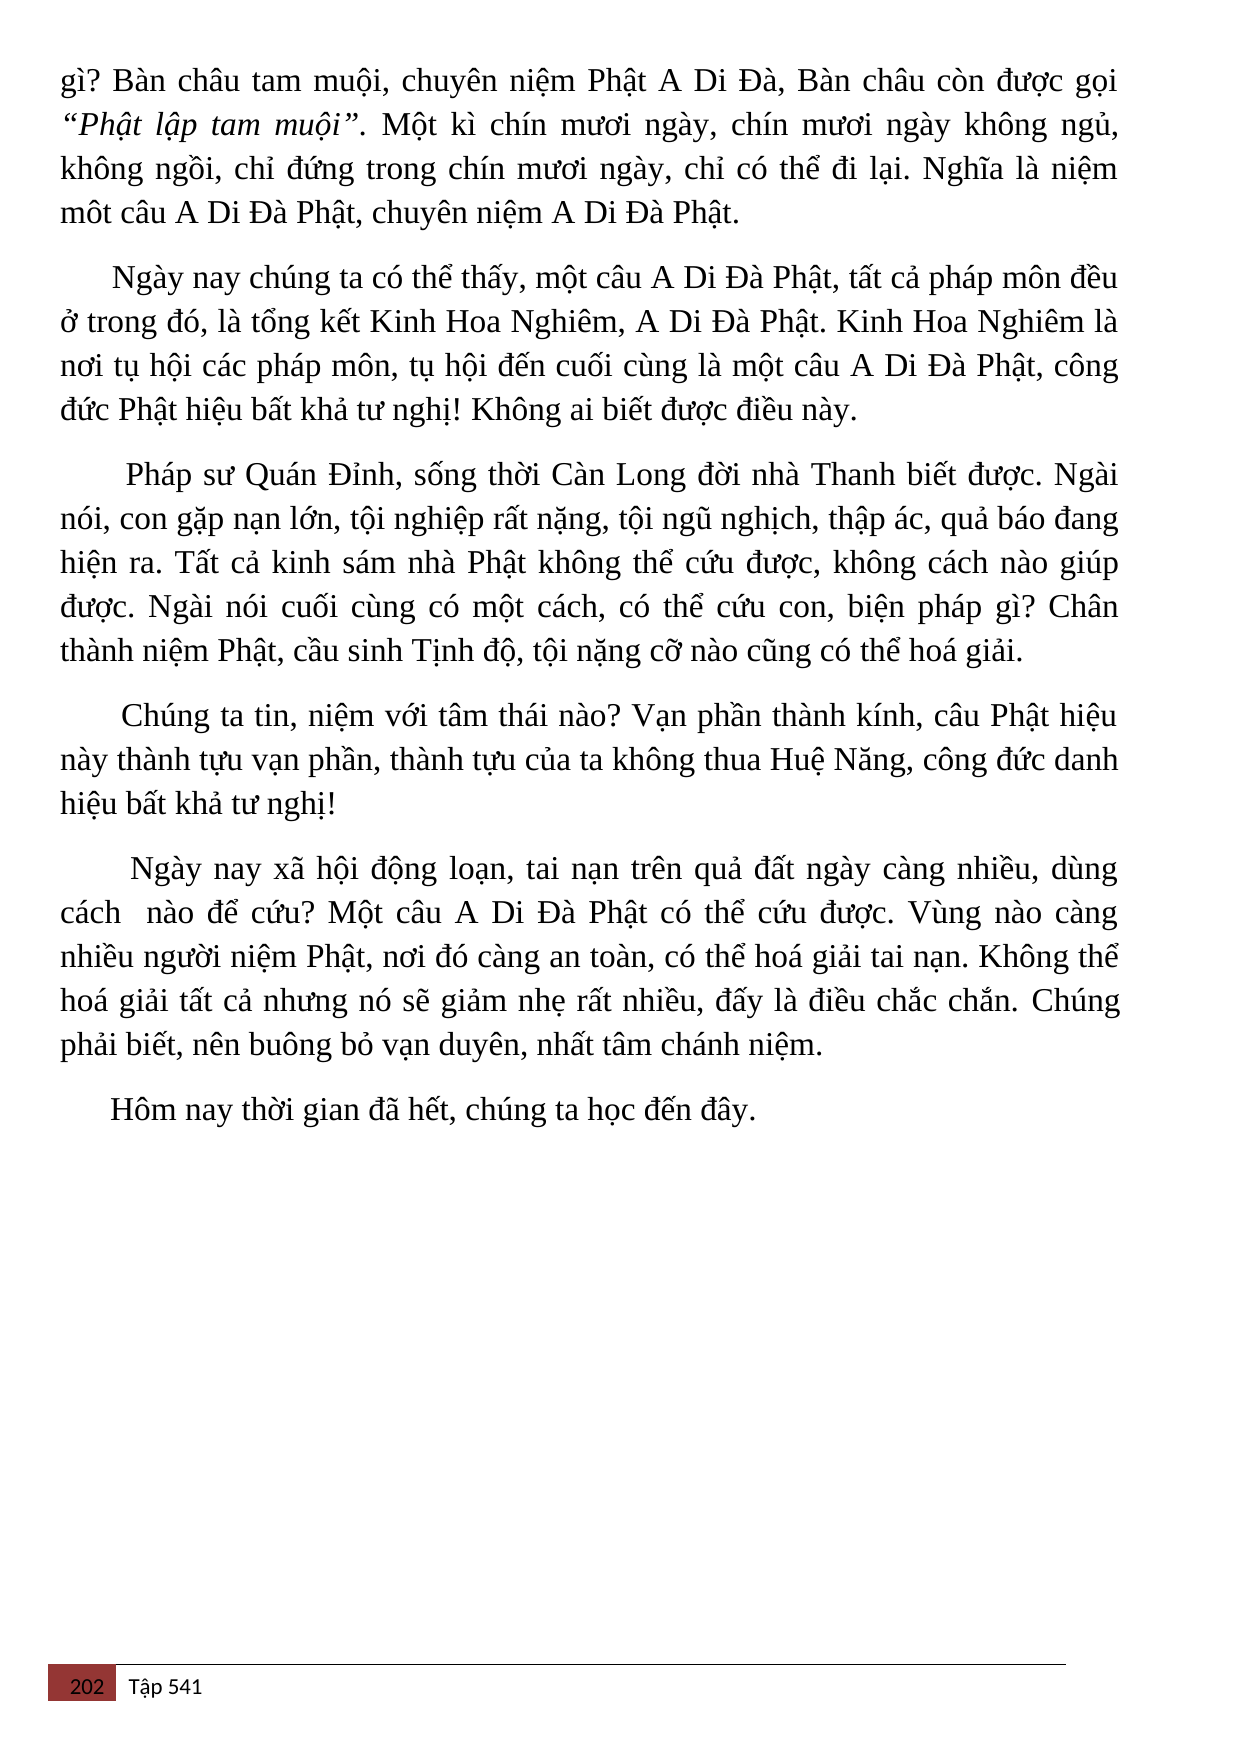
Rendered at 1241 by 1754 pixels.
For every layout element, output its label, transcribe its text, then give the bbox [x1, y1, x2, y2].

text Chúng ta tin, niệm với tâm thái nào? Vạn phần thành kính, câu Phật hiệu này thành tựu vạn phần, thành tựu của ta không thua Huệ Năng, công đức danh hiệu bất khả tư nghị! [60, 695, 1120, 822]
text Ngày nay xã hội động loạn, tai nạn trên quả đất ngày càng nhiều, dùng cách nào để cứu? Một câu A Di Đà Phật có thể cứu được. Vùng nào càng nhiều người niệm Phật, nơi đó càng an toàn, có thể hoá giải tai nạn. Không thể hoá giải tất cả nhưng nó sẽ giảm nhẹ rất nhiều, đấy là điều chắc chắn. Chúng phải biết, nên buông bỏ vạn duyên, nhất tâm chánh niệm. [60, 848, 1120, 1063]
text Ngày nay chúng ta có thể thấy, một câu A Di Đà Phật, tất cả pháp môn đều ở trong đó, là tổng kết Kinh Hoa Nghiêm, A Di Đà Phật. Kinh Hoa Nghiêm là nơi tụ hội các pháp môn, tụ hội đến cuối cùng là một câu A Di Đà Phật, công đức Phật hiệu bất khả tư nghị! Không ai biết được điều này. [60, 257, 1120, 428]
text Pháp sư Quán Đỉnh, sống thời Càn Long đời nhà Thanh biết được. Ngài nói, con gặp nạn lớn, tội nghiệp rất nặng, tội ngũ nghịch, thập ác, quả báo đang hiện ra. Tất cả kinh sám nhà Phật không thể cứu được, không cách nào giúp được. Ngài nói cuối cùng có một cách, có thể cứu con, biện pháp gì? Chân thành niệm Phật, cầu sinh Tịnh độ, tội nặng cỡ nào cũng có thể hoá giải. [60, 454, 1120, 669]
text Hôm nay thời gian đã hết, chúng ta học đến đây. [60, 1089, 1120, 1128]
